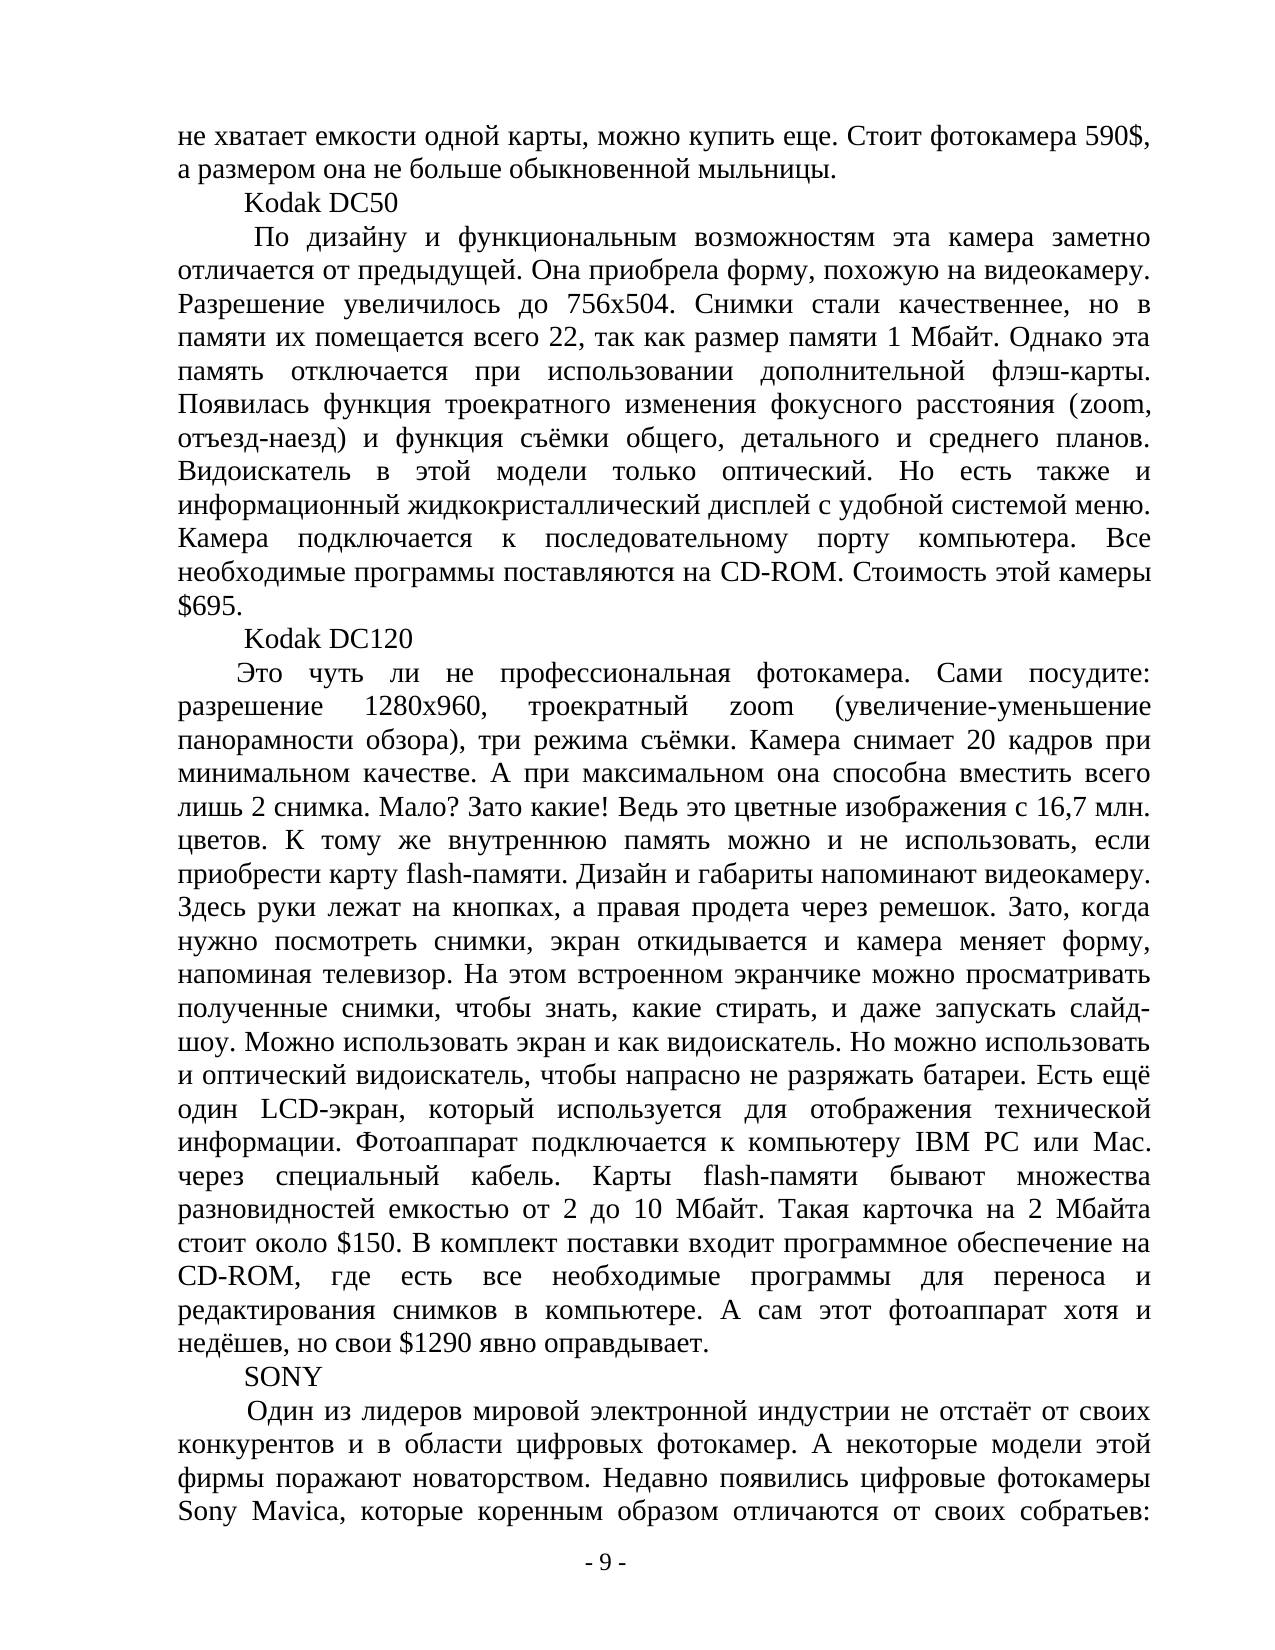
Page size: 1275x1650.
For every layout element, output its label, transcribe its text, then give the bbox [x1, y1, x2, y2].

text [177, 1393, 1152, 1527]
text По дизайну и функциональным возможностям эта камера заметно отличается от предыдущей. Она приобрела форму, похожую на видеокамеру. Разрешение увеличилось до 756х504. Снимки стали качественнее, но в памяти их помещается всего 22, так как размер памяти 1 Мбайт. Однако эта память отключается при использовании дополнительной флэш-карты. Появилась функция троекратного изменения фокусного расстояния (zoom, отъезд-наезд) и функция съёмки общего, детального и среднего планов. Видоискатель в этой модели только оптический. Но есть также и информационный жидкокристаллический дисплей с удобной системой меню. Камера подключается к последовательному порту компьютера. Все необходимые программы поставляются на CD-ROM. Стоимость этой камеры $695. [177, 219, 1152, 621]
text Kodak DC120 [177, 621, 1152, 655]
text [177, 118, 1152, 185]
text Это чуть ли не профессиональная фотокамера. Сами посудите: разрешение 1280х960, троекратный zoom (увеличение-уменьшение панорамности обзора), три режима съёмки. Камера снимает 20 кадров при минимальном качестве. А при максимальном она способна вместить всего лишь 2 снимка. Мало? Зато какие! Ведь это цветные изображения с 16,7 млн. цветов. К тому же внутреннюю память можно и не использовать, если приобрести карту flash-памяти. Дизайн и габариты напоминают видеокамеру. Здесь руки лежат на кнопках, а правая продета через ремешок. Зато, когда нужно посмотреть снимки, экран откидывается и камера меняет форму, напоминая телевизор. На этом встроенном экранчике можно просматривать полученные снимки, чтобы знать, какие стирать, и даже запускать слайд-шоу. Можно использовать экран и как видоискатель. Но можно использовать и оптический видоискатель, чтобы напрасно не разряжать батареи. Есть ещё один LCD-экран, который используется для отображения технической информации. Фотоаппарат подключается к компьютеру IBM PC или Mac. через специальный кабель. Карты flash-памяти бывают множества разновидностей емкостью от 2 до 10 Мбайт. Такая карточка на 2 Мбайта стоит около $150. В комплект поставки входит программное обеспечение на CD-ROM, где есть все необходимые программы для переноса и редактирования снимков в компьютере. А сам этот фотоаппарат хотя и недёшев, но свои $1290 явно оправдывает. [177, 655, 1152, 1359]
text SONY [177, 1359, 1152, 1393]
text Kodak DC50 [177, 185, 1152, 219]
